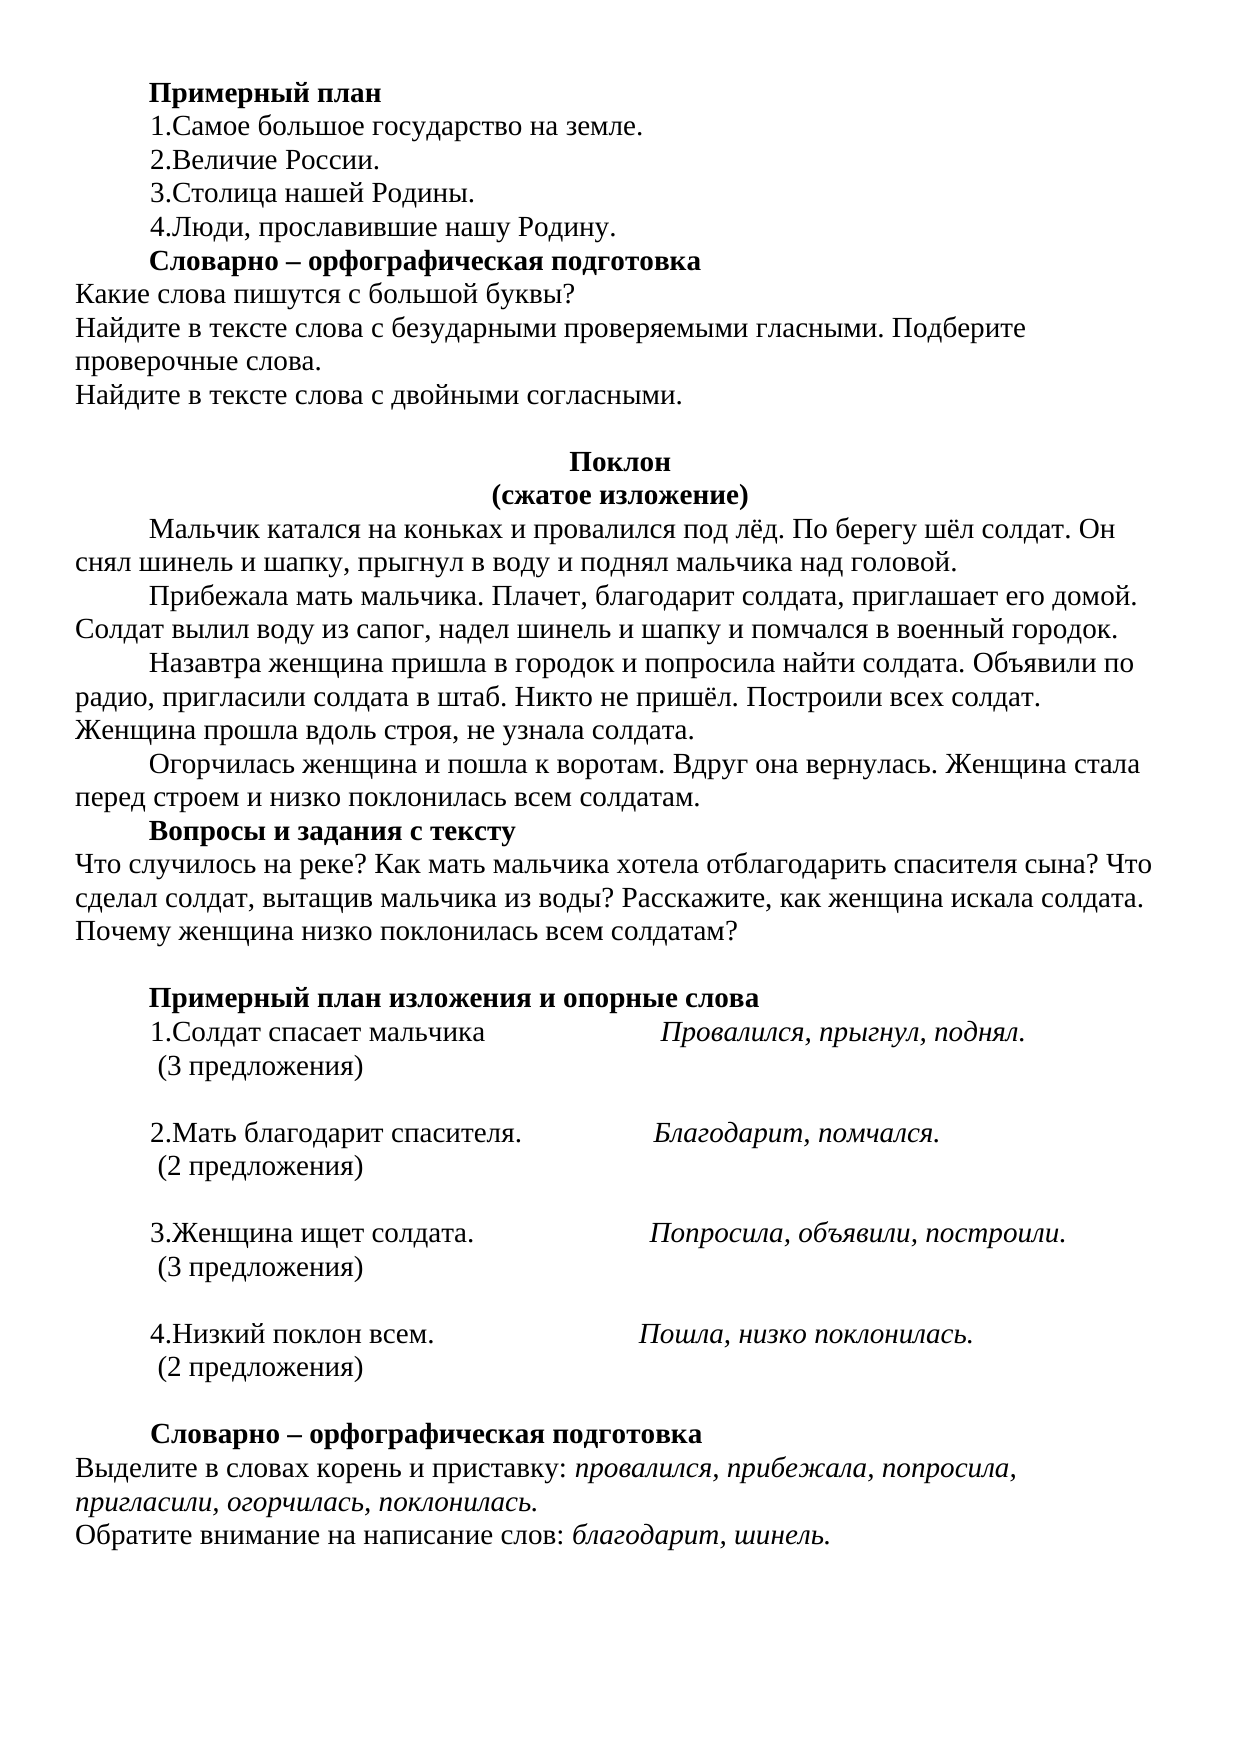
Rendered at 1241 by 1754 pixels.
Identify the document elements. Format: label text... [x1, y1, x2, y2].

text Примерный план [75, 75, 1165, 108]
text Назавтра женщина пришла в городок и попросила найти солдата. Объявили по радио, пригласили солдата в штаб. Никто не пришёл. Построили всех солдат. Женщина прошла вдоль строя, не узнала солдата. [75, 645, 1165, 746]
text Обратите внимание на написание слов: благодарит, шинель. [75, 1517, 1165, 1551]
list (2 предложения) [150, 1148, 1165, 1182]
text Выделите в словах корень и приставку: провалился, прибежала, попросила, пригласили, огорчилась, поклонилась. [75, 1450, 1165, 1517]
list 2.Мать благодарит спасителя. Благодарит, помчался. [150, 1115, 1165, 1148]
text Вопросы и задания с тексту [75, 813, 1165, 846]
list Словарно – орфографическая подготовка [150, 1417, 1165, 1450]
text Огорчилась женщина и пошла к воротам. Вдруг она вернулась. Женщина стала перед строем и низко поклонилась всем солдатам. [75, 746, 1165, 813]
list (3 предложения) [150, 1249, 1165, 1282]
text Какие слова пишутся с большой буквы? [75, 276, 1165, 310]
text Найдите в тексте слова с двойными согласными. [75, 377, 1165, 410]
text Примерный план изложения и опорные слова [75, 981, 1165, 1014]
list 4.Люди, прославившие нашу Родину. [150, 209, 1165, 243]
text Найдите в тексте слова с безударными проверяемыми гласными. Подберите проверочные слова. [75, 310, 1165, 377]
list 2.Величие России. [150, 142, 1165, 176]
list (3 предложения) [150, 1048, 1165, 1081]
list 1.Самое большое государство на земле. [150, 108, 1165, 142]
list 1.Солдат спасает мальчика Провалился, прыгнул, поднял. [150, 1014, 1165, 1048]
list 4.Низкий поклон всем. Пошла, низко поклонилась. [150, 1316, 1165, 1349]
text Поклон [75, 444, 1165, 477]
text Прибежала мать мальчика. Плачет, благодарит солдата, приглашает его домой. Солдат вылил воду из сапог, надел шинель и шапку и помчался в военный городок. [75, 578, 1165, 645]
text Что случилось на реке? Как мать мальчика хотела отблагодарить спасителя сына? Что сделал солдат, вытащив мальчика из воды? Расскажите, как женщина искала солдата. Почему женщина низко поклонилась всем солдатам? [75, 846, 1165, 947]
list (2 предложения) [150, 1349, 1165, 1383]
list 3.Женщина ищет солдата. Попросила, объявили, построили. [150, 1215, 1165, 1249]
text (сжатое изложение) [75, 477, 1165, 511]
text Мальчик катался на коньках и провалился под лёд. По берегу шёл солдат. Он снял шинель и шапку, прыгнул в воду и поднял мальчика над головой. [75, 511, 1165, 578]
text Словарно – орфографическая подготовка [75, 243, 1165, 276]
list 3.Столица нашей Родины. [150, 176, 1165, 209]
